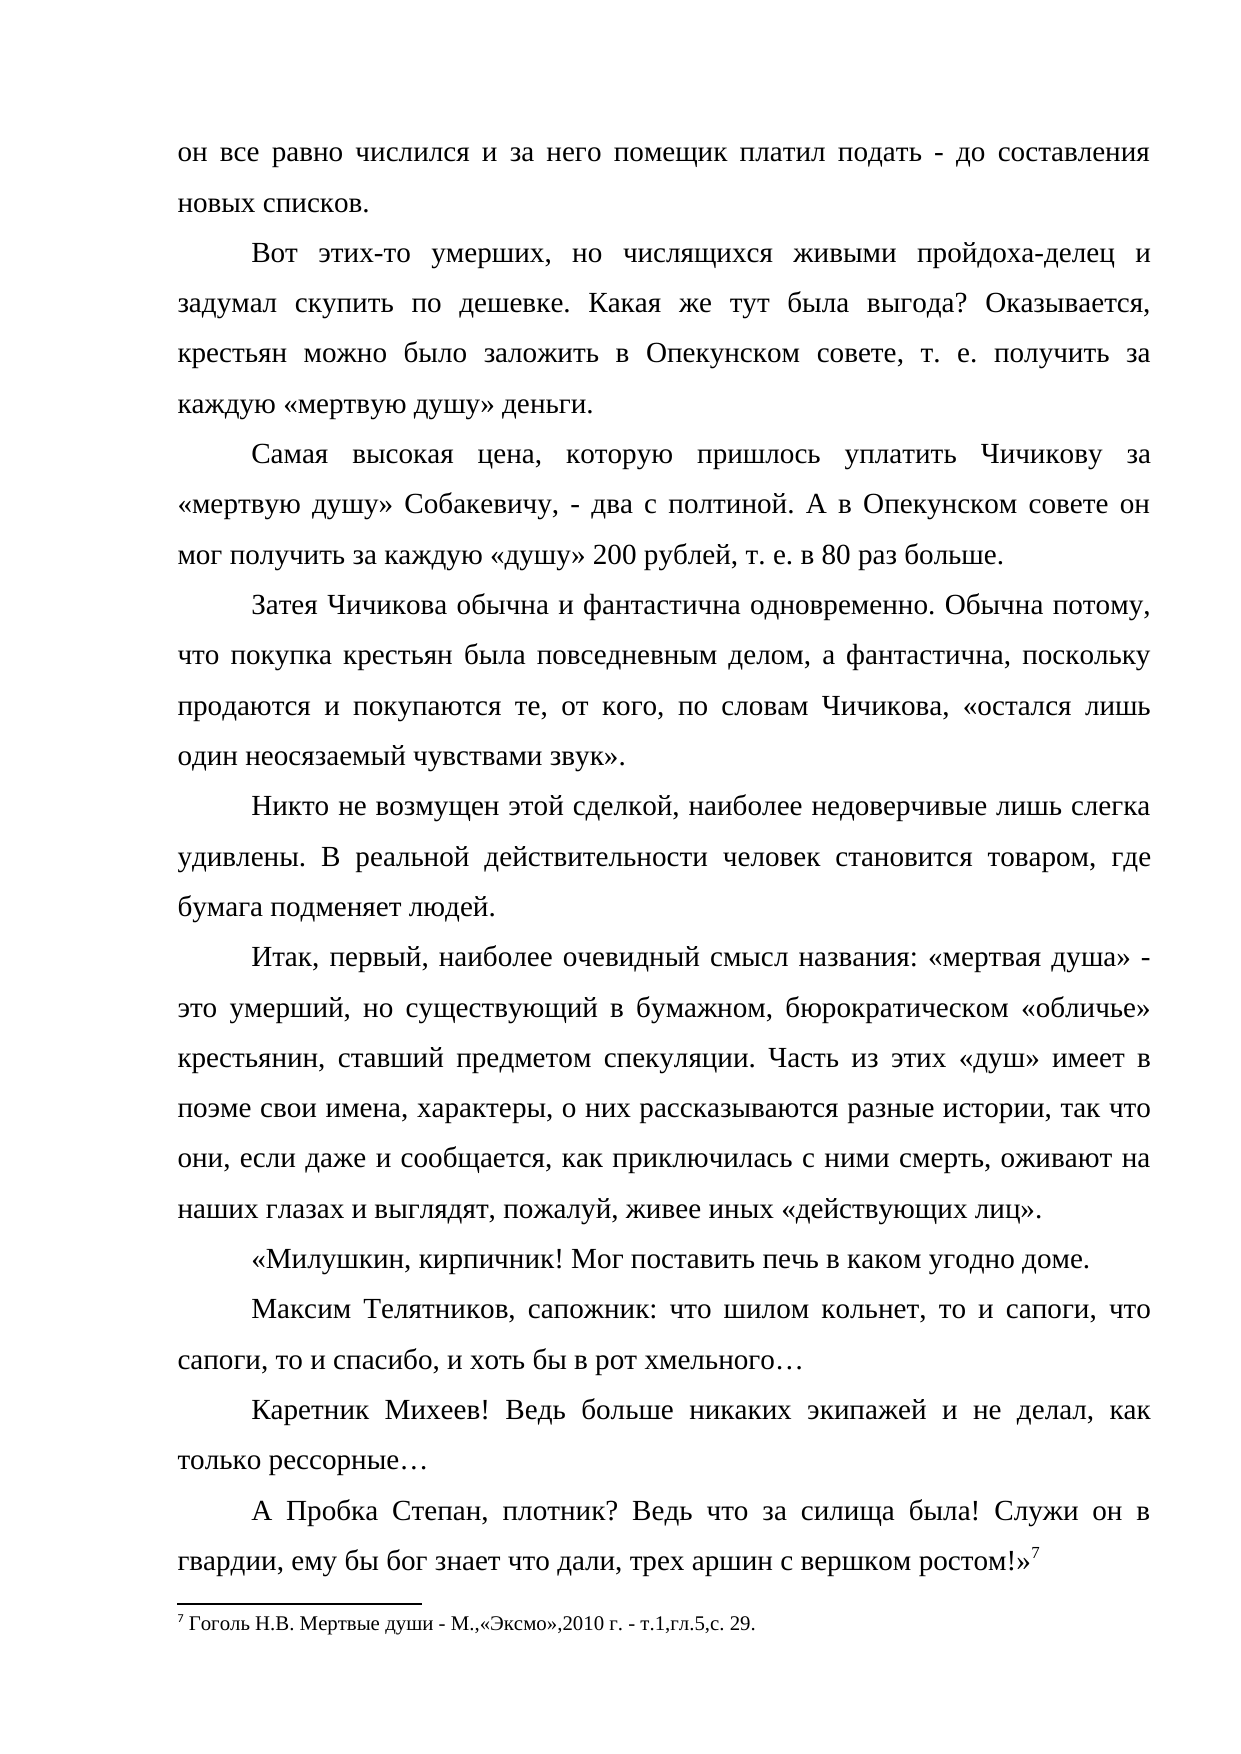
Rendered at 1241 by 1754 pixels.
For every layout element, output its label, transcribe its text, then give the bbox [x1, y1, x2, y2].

text Вот этих-то умерших, но числящихся живыми пройдоха-делец и задумал скупить по дешевке. Какая же тут была выгода? Оказывается, крестьян можно было заложить в Опекунском совете, т. е. получить за каждую «мертвую душу» деньги. [177, 235, 1152, 419]
text «Милушкин, кирпичник! Мог поставить печь в каком угодно доме. [177, 1241, 1152, 1275]
text Каретник Михеев! Ведь больше никаких экипажей и не делал, как только рессорные… [177, 1392, 1152, 1476]
text Самая высокая цена, которую пришлось уплатить Чичикову за «мертвую душу» Собакевичу, - два с полтиной. А в Опекунском совете он мог получить за каждую «душу» 200 рублей, т. е. в 80 раз больше. [177, 436, 1152, 570]
text А Пробка Степан, плотник? Ведь что за силища была! Служи он в гвардии, ему бы бог знает что дали, трех аршин с вершком ростом!» [177, 1493, 1152, 1577]
text Максим Телятников, сапожник: что шилом кольнет, то и сапоги, что сапоги, то и спасибо, и хоть бы в рот хмельного… [177, 1292, 1152, 1375]
text Итак, первый, наиболее очевидный смысл названия: «мертвая душа» - это умерший, но существующий в бумажном, бюрократическом «обличье» крестьянин, ставший предметом спекуляции. Часть из этих «душ» имеет в поэме свои имена, характеры, о них рассказываются разные истории, так что они, если даже и сообщается, как приключилась с ними смерть, оживают на наших глазах и выглядят, пожалуй, живее иных «действующих лиц». [177, 939, 1152, 1224]
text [177, 134, 1152, 218]
text Никто не возмущен этой сделкой, наиболее недоверчивые лишь слегка удивлены. В реальной действительности человек становится товаром, где бумага подменяет людей. [177, 788, 1152, 923]
text Затея Чичикова обычна и фантастична одновременно. Обычна потому, что покупка крестьян была повседневным делом, а фантастична, поскольку продаются и покупаются те, от кого, по словам Чичикова, «остался лишь один неосязаемый чувствами звук». [177, 587, 1152, 772]
